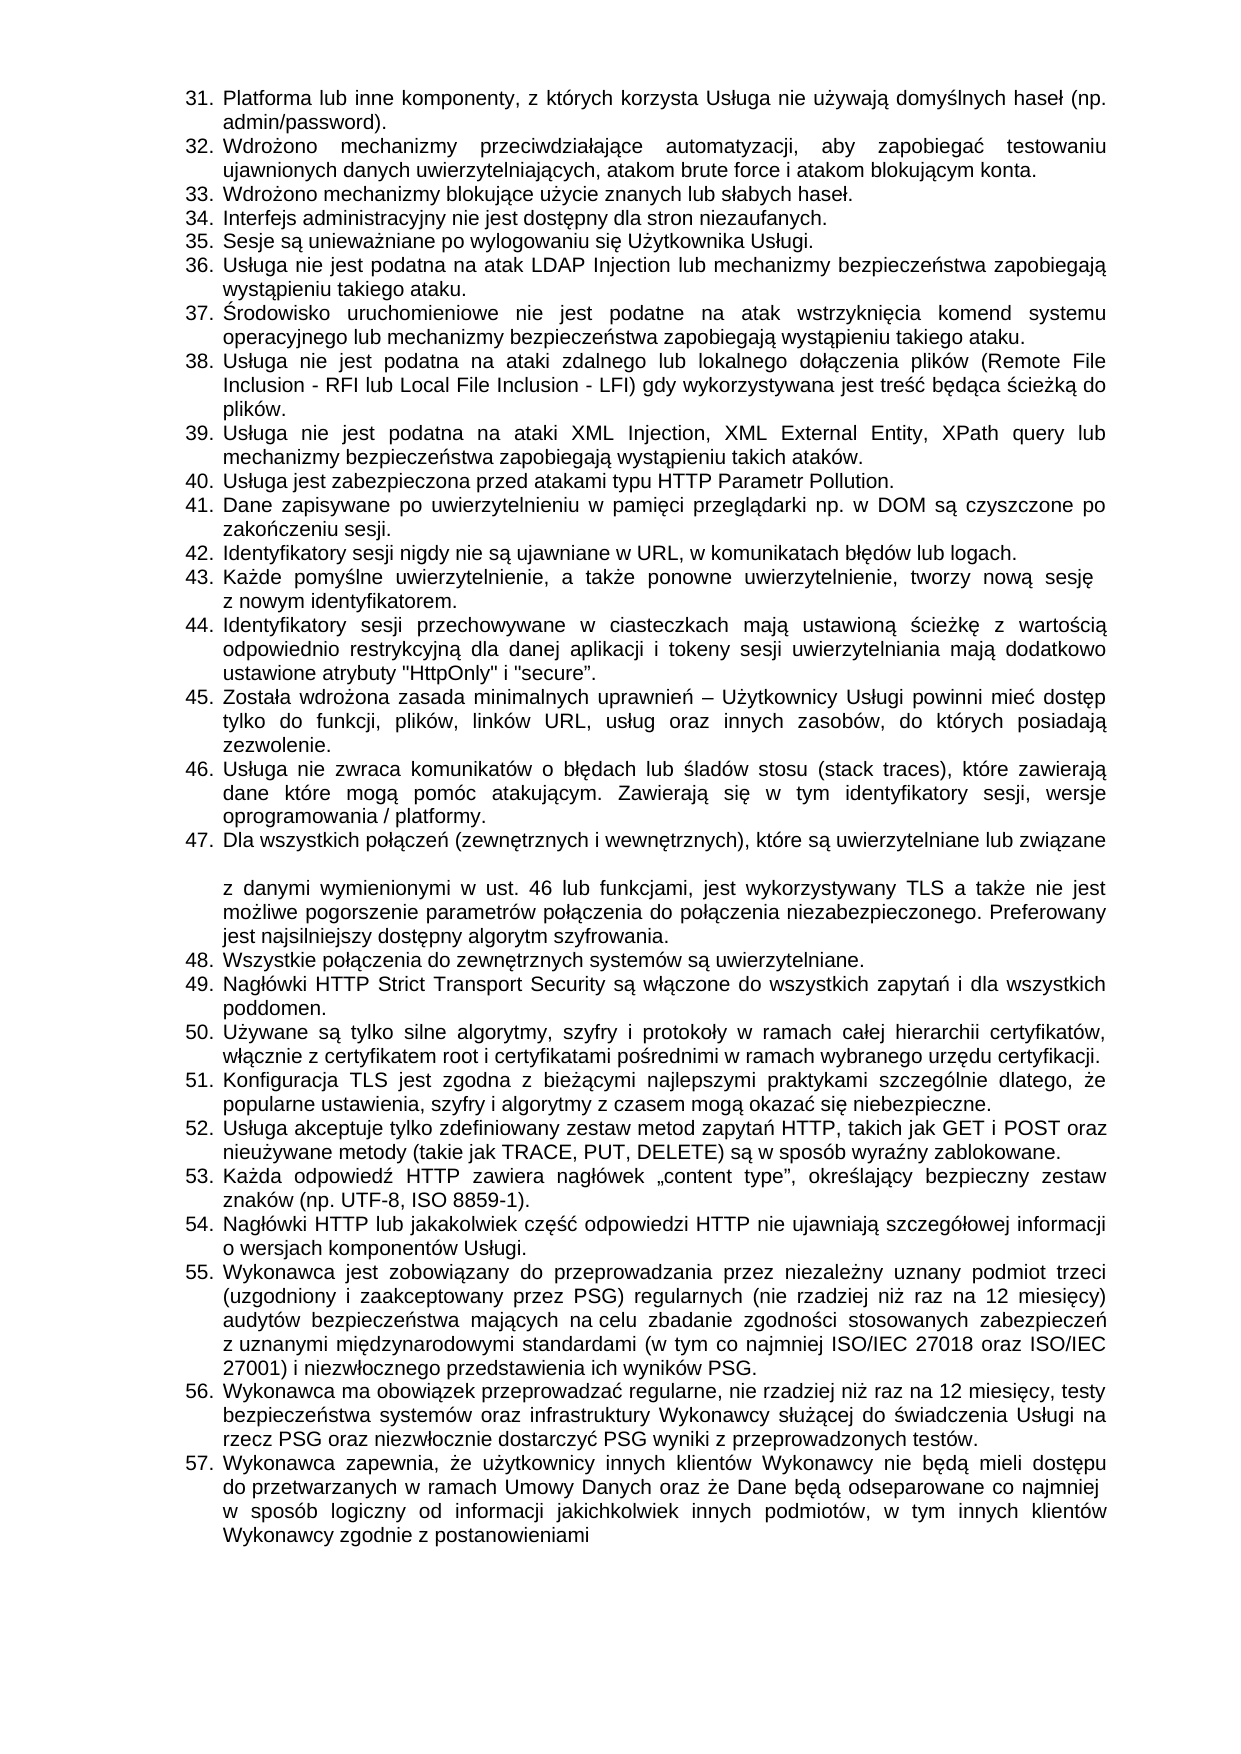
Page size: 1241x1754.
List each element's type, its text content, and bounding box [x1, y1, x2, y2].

list Dane zapisywane po uwierzytelnieniu w pamięci przeglądarki np. w DOM są czyszczone po zakończeniu sesji. [185, 493, 1107, 541]
list Wykonawca ma obowiązek przeprowadzać regularne, nie rzadziej niż raz na 12 miesięcy, testy bezpieczeństwa systemów oraz infrastruktury Wykonawcy służącej do świadczenia Usługi na rzecz PSG oraz niezwłocznie dostarczyć PSG wyniki z przeprowadzonych testów. [185, 1379, 1107, 1451]
list Wykonawca zapewnia, że użytkownicy innych klientów Wykonawcy nie będą mieli dostępu do przetwarzanych w ramach Umowy Danych oraz że Dane będą odseparowane co najmniej w sposób logiczny od informacji jakichkolwiek innych podmiotów, w tym innych klientów Wykonawcy zgodnie z postanowieniami [185, 1451, 1107, 1547]
list Usługa nie jest podatna na ataki zdalnego lub lokalnego dołączenia plików (Remote File Inclusion - RFI lub Local File Inclusion - LFI) gdy wykorzystywana jest treść będąca ścieżką do plików. [185, 349, 1107, 421]
list Usługa nie zwraca komunikatów o błędach lub śladów stosu (stack traces), które zawierają dane które mogą pomóc atakującym. Zawierają się w tym identyfikatory sesji, wersje oprogramowania / platformy. [185, 756, 1107, 828]
list Każde pomyślne uwierzytelnienie, a także ponowne uwierzytelnienie, tworzy nową sesję z nowym identyfikatorem. [185, 565, 1107, 613]
list Nagłówki HTTP lub jakakolwiek część odpowiedzi HTTP nie ujawniają szczegółowej informacji o wersjach komponentów Usługi. [185, 1212, 1107, 1259]
list Konfiguracja TLS jest zgodna z bieżącymi najlepszymi praktykami szczególnie dlatego, że popularne ustawienia, szyfry i algorytmy z czasem mogą okazać się niebezpieczne. [185, 1068, 1107, 1116]
list Platforma lub inne komponenty, z których korzysta Usługa nie używają domyślnych haseł (np. admin/password). [185, 86, 1107, 133]
list Usługa nie jest podatna na atak LDAP Injection lub mechanizmy bezpieczeństwa zapobiegają wystąpieniu takiego ataku. [185, 253, 1107, 301]
list Usługa akceptuje tylko zdefiniowany zestaw metod zapytań HTTP, takich jak GET i POST oraz nieużywane metody (takie jak TRACE, PUT, DELETE) są w sposób wyraźny zablokowane. [185, 1116, 1107, 1164]
list Wdrożono mechanizmy przeciwdziałające automatyzacji, aby zapobiegać testowaniu ujawnionych danych uwierzytelniających, atakom brute force i atakom blokującym konta. [185, 133, 1107, 181]
list Nagłówki HTTP Strict Transport Security są włączone do wszystkich zapytań i dla wszystkich poddomen. [185, 972, 1107, 1020]
list Każda odpowiedź HTTP zawiera nagłówek „content type”, określający bezpieczny zestaw znaków (np. UTF-8, ISO 8859-1). [185, 1164, 1107, 1212]
list Identyfikatory sesji nigdy nie są ujawniane w URL, w komunikatach błędów lub logach. [185, 541, 1107, 565]
list Sesje są unieważniane po wylogowaniu się Użytkownika Usługi. [185, 229, 1107, 253]
list Środowisko uruchomieniowe nie jest podatne na atak wstrzyknięcia komend systemu operacyjnego lub mechanizmy bezpieczeństwa zapobiegają wystąpieniu takiego ataku. [185, 301, 1107, 349]
list Używane są tylko silne algorytmy, szyfry i protokoły w ramach całej hierarchii certyfikatów, włącznie z certyfikatem root i certyfikatami pośrednimi w ramach wybranego urzędu certyfikacji. [185, 1020, 1107, 1068]
list Usługa jest zabezpieczona przed atakami typu HTTP Parametr Pollution. [185, 469, 1107, 493]
list Wszystkie połączenia do zewnętrznych systemów są uwierzytelniane. [185, 948, 1107, 972]
list Wykonawca jest zobowiązany do przeprowadzania przez niezależny uznany podmiot trzeci (uzgodniony i zaakceptowany przez PSG) regularnych (nie rzadziej niż raz na 12 miesięcy) audytów bezpieczeństwa mających na celu zbadanie zgodności stosowanych zabezpieczeń z uznanymi międzynarodowymi standardami (w tym co najmniej ISO/IEC 27018 oraz ISO/IEC 27001) i niezwłocznego przedstawienia ich wyników PSG. [185, 1259, 1107, 1379]
list Wdrożono mechanizmy blokujące użycie znanych lub słabych haseł. [185, 181, 1107, 205]
list Usługa nie jest podatna na ataki XML Injection, XML External Entity, XPath query lub mechanizmy bezpieczeństwa zapobiegają wystąpieniu takich ataków. [185, 421, 1107, 469]
list Dla wszystkich połączeń (zewnętrznych i wewnętrznych), które są uwierzytelniane lub związane z danymi wymienionymi w ust. 46 lub funkcjami, jest wykorzystywany TLS a także nie jest możliwe pogorszenie parametrów połączenia do połączenia niezabezpieczonego. Preferowany jest najsilniejszy dostępny algorytm szyfrowania. [185, 828, 1107, 948]
list Została wdrożona zasada minimalnych uprawnień – Użytkownicy Usługi powinni mieć dostęp tylko do funkcji, plików, linków URL, usług oraz innych zasobów, do których posiadają zezwolenie. [185, 684, 1107, 756]
list Interfejs administracyjny nie jest dostępny dla stron niezaufanych. [185, 205, 1107, 229]
list Identyfikatory sesji przechowywane w ciasteczkach mają ustawioną ścieżkę z wartością odpowiednio restrykcyjną dla danej aplikacji i tokeny sesji uwierzytelniania mają dodatkowo ustawione atrybuty "HttpOnly" i "secure”. [185, 613, 1107, 684]
